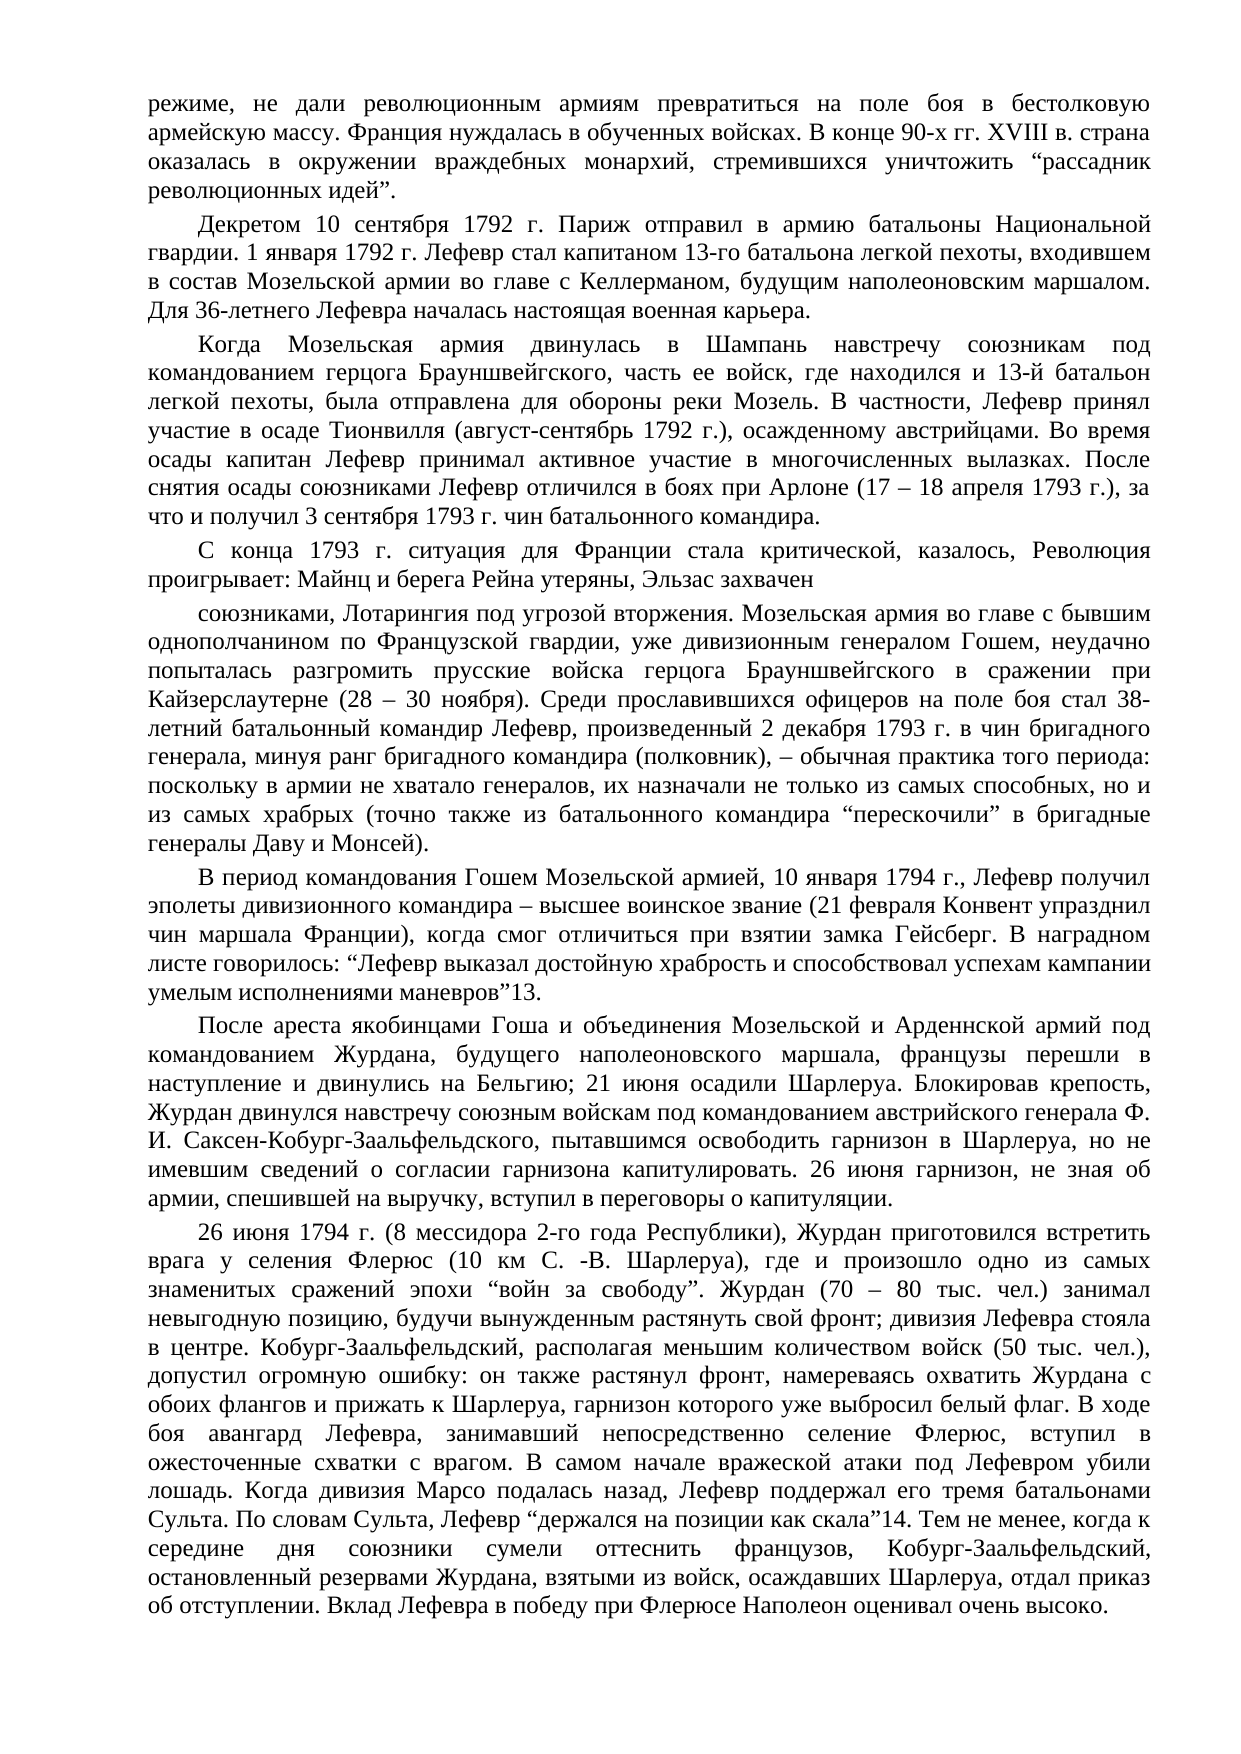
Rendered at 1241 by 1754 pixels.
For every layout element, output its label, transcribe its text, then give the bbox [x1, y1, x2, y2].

text 26 июня 1794 г. (8 мессидора 2-го года Республики), Журдан приготовился встретить врага у селения Флерюс (10 км С. -В. Шарлеруа), где и произошло одно из самых знаменитых сражений эпохи “войн за свободу”. Журдан (70 – 80 тыс. чел.) занимал невыгодную позицию, будучи вынужденным растянуть свой фронт; дивизия Лефевра стояла в центре. Кобург-Заальфельдский, располагая меньшим количеством войск (50 тыс. чел.), допустил огромную ошибку: он также растянул фронт, намереваясь охватить Журдана с обоих флангов и прижать к Шарлеруа, гарнизон которого уже выбросил белый флаг. В ходе боя авангард Лефевра, занимавший непосредственно селение Флерюс, вступил в ожесточенные схватки с врагом. В самом начале вражеской атаки под Лефевром убили лошадь. Когда дивизия Марсо подалась назад, Лефевр поддержал его тремя батальонами Сульта. По словам Сульта, Лефевр “держался на позиции как скала”14. Тем не менее, когда к середине дня союзники сумели оттеснить французов, Кобург-Заальфельдский, остановленный резервами Журдана, взятыми из войск, осаждавших Шарлеруа, отдал приказ об отступлении. Вклад Лефевра в победу при Флерюсе Наполеон оценивал очень высоко. [148, 1217, 1152, 1619]
text Когда Мозельская армия двинулась в Шампань навстречу союзникам под командованием герцога Брауншвейгского, часть ее войск, где находился и 13-й батальон легкой пехоты, была отправлена для обороны реки Мозель. В частности, Лефевр принял участие в осаде Тионвилля (август-сентябрь 1792 г.), осажденному австрийцами. Во время осады капитан Лефевр принимал активное участие в многочисленных вылазках. После снятия осады союзниками Лефевр отличился в боях при Арлоне (17 – 18 апреля 1793 г.), за что и получил 3 сентября 1793 г. чин батальонного командира. [148, 329, 1152, 530]
text союзниками, Лотарингия под угрозой вторжения. Мозельская армия во главе с бывшим однополчанином по Французской гвардии, уже дивизионным генералом Гошем, неудачно попыталась разгромить прусские войска герцога Брауншвейгского в сражении при Кайзерслаутерне (28 – 30 ноября). Среди прославившихся офицеров на поле боя стал 38-летний батальонный командир Лефевр, произведенный 2 декабря 1793 г. в чин бригадного генерала, минуя ранг бригадного командира (полковник), – обычная практика того периода: поскольку в армии не хватало генералов, их назначали не только из самых способных, но и из самых храбрых (точно также из батальонного командира “перескочили” в бригадные генералы Даву и Монсей). [148, 598, 1152, 856]
text После ареста якобинцами Гоша и объединения Мозельской и Арденнской армий под командованием Журдана, будущего наполеоновского маршала, французы перешли в наступление и двинулись на Бельгию; 21 июня осадили Шарлеруа. Блокировав крепость, Журдан двинулся навстречу союзным войскам под командованием австрийского генерала Ф. И. Саксен-Кобург-Заальфельдского, пытавшимся освободить гарнизон в Шарлеруа, но не имевшим сведений о согласии гарнизона капитулировать. 26 июня гарнизон, не зная об армии, спешившей на выручку, вступил в переговоры о капитуляции. [148, 1010, 1152, 1212]
text Декретом 10 сентября 1792 г. Париж отправил в армию батальоны Национальной гвардии. 1 января 1792 г. Лефевр стал капитаном 13-го батальона легкой пехоты, входившем в состав Мозельской армии во главе с Келлерманом, будущим наполеоновским маршалом. Для 36-летнего Лефевра началась настоящая военная карьера. [148, 209, 1152, 324]
text В период командования Гошем Мозельской армией, 10 января 1794 г., Лефевр получил эполеты дивизионного командира – высшее воинское звание (21 февраля Конвент упразднил чин маршала Франции), когда смог отличиться при взятии замка Гейсберг. В наградном листе говорилось: “Лефевр выказал достойную храбрость и способствовал успехам кампании умелым исполнениями маневров”13. [148, 862, 1152, 1005]
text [148, 88, 1152, 203]
text С конца 1793 г. ситуация для Франции стала критической, казалось, Революция проигрывает: Майнц и берега Рейна утеряны, Эльзас захвачен [148, 535, 1152, 593]
